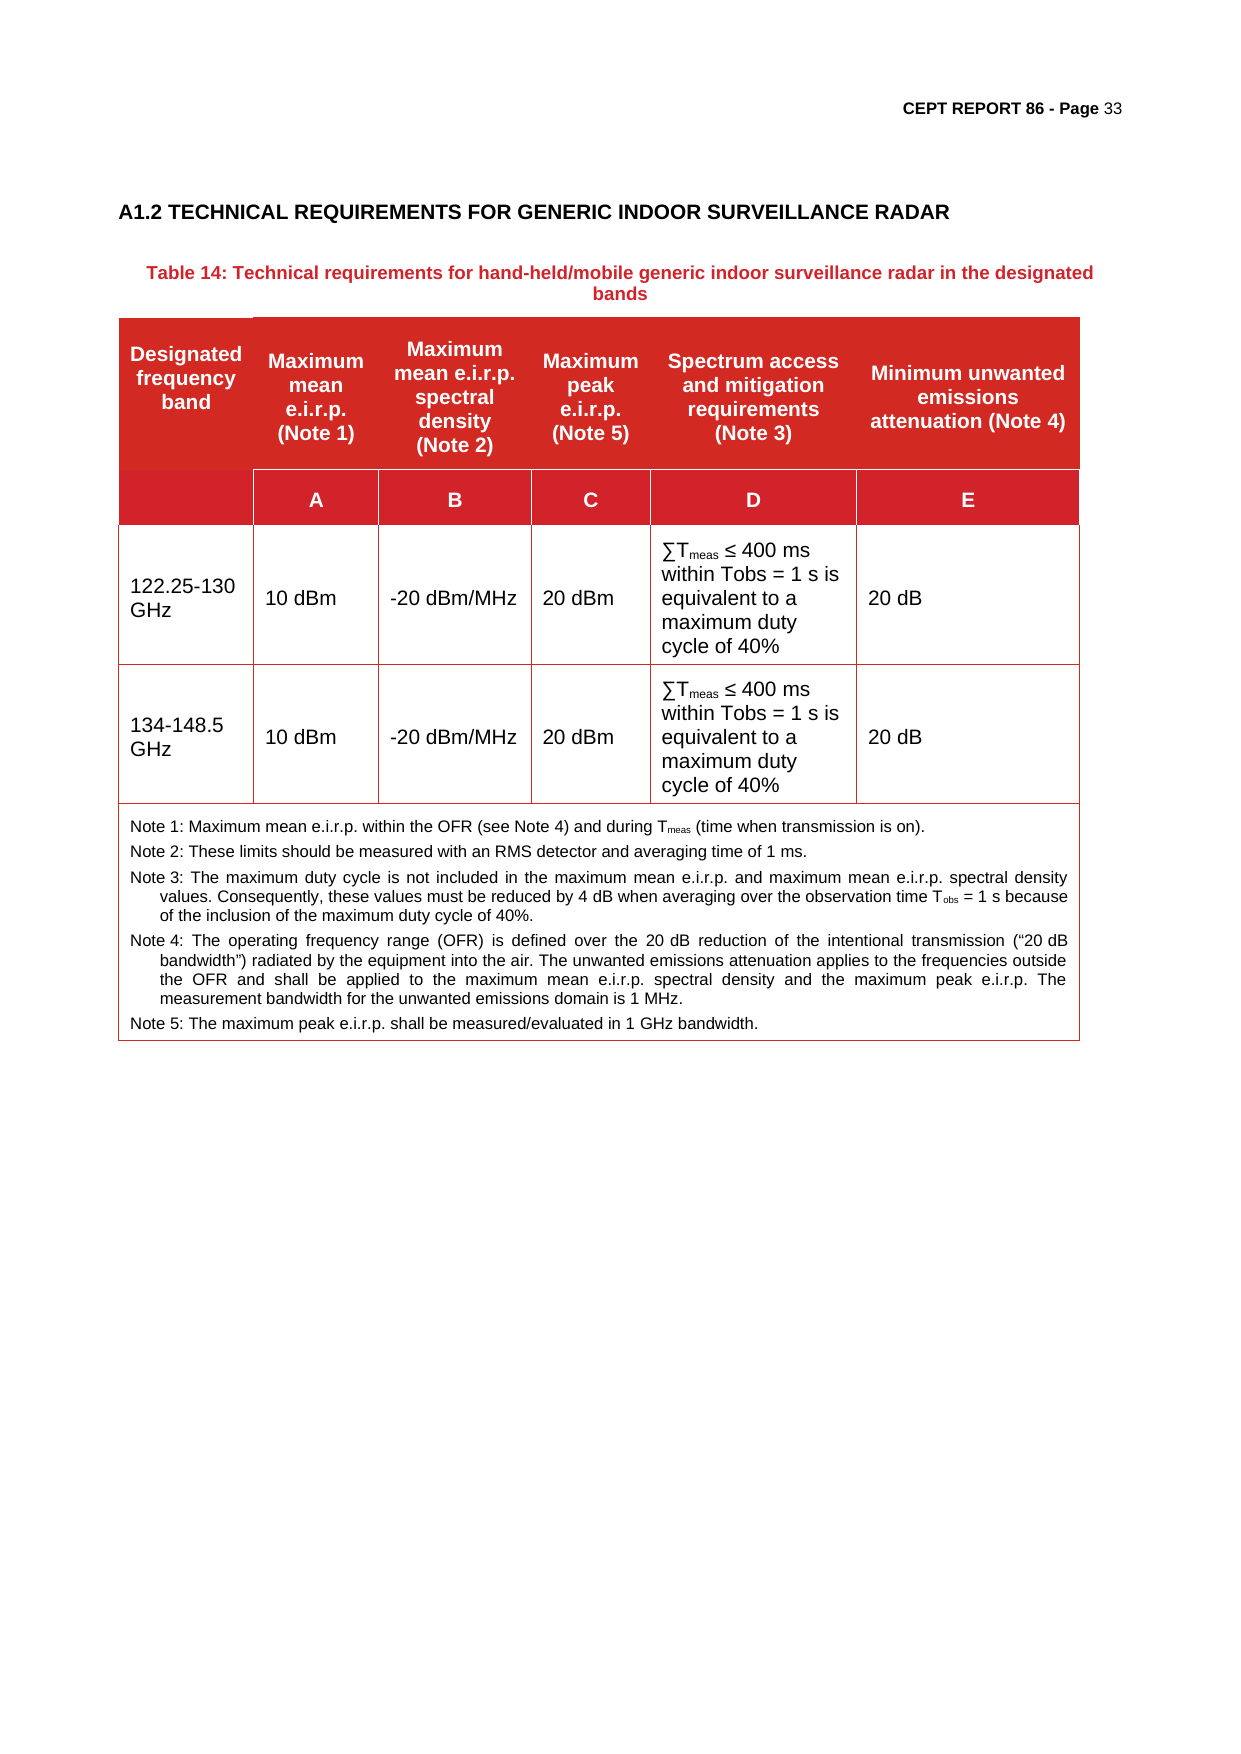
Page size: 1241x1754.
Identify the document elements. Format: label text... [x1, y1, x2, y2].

table_cell D [651, 470, 856, 525]
table_cell ∑Tmeas ≤ 400 ms within Tobs = 1 s is equivalent to a maximum duty cycle of 40% [651, 665, 856, 803]
table_cell 20 dBm [532, 526, 650, 664]
table_header Maximum mean e.i.r.p. (Note 1) [254, 318, 378, 469]
table_header Minimum unwanted emissions attenuation (Note 4) [857, 318, 1079, 469]
table_cell 10 dBm [254, 665, 378, 803]
subtitle Technical requirements for generic indoor surveillance radar [118, 200, 1122, 224]
table_header Spectrum access and mitigation requirements (Note 3) [651, 318, 856, 469]
table_cell 20 dBm [532, 665, 650, 803]
table_cell ∑Tmeas ≤ 400 ms within Tobs = 1 s is equivalent to a maximum duty cycle of 40% [651, 526, 856, 664]
table_cell 122.25-130 GHz [119, 526, 253, 664]
table_cell 20 dB [857, 665, 1079, 803]
table_cell B [379, 470, 531, 525]
text Table 14: Technical requirements for hand-held/mobile generic indoor surveillance radar in the designated bands [118, 261, 1122, 304]
table_cell A [254, 470, 378, 525]
table_cell C [532, 470, 650, 525]
table_header Maximum peak e.i.r.p. (Note 5) [532, 318, 650, 469]
table_header Maximum mean e.i.r.p. spectral density (Note 2) [379, 318, 531, 469]
table_cell [119, 470, 253, 525]
table_cell Note 1: Maximum mean e.i.r.p. within the OFR (see Note 4) and during Tmeas (time when transmission is on). Note 2: These limits should be measured with an RMS detector and averaging time of 1 ms. Note 3: The maximum duty cycle is not included in the maximum mean e.i.r.p. and maximum mean e.i.r.p. spectral density values. Consequently, these values must be reduced by 4 dB when averaging over the observation time Tobs = 1 s because of the inclusion of the maximum duty cycle of 40%. Note 4: The operating frequency range (OFR) is defined over the 20 dB reduction of the intentional transmission (“20 dB bandwidth”) radiated by the equipment into the air. The unwanted emissions attenuation applies to the frequencies outside the OFR and shall be applied to the maximum mean e.i.r.p. spectral density and the maximum peak e.i.r.p. The measurement bandwidth for the unwanted emissions domain is 1 MHz. Note 5: The maximum peak e.i.r.p. shall be measured/evaluated in 1 GHz bandwidth. [119, 804, 1079, 1039]
table_header Designated frequency band [119, 318, 253, 469]
table_cell 134-148.5 GHz [119, 665, 253, 803]
table_cell -20 dBm/MHz [379, 665, 531, 803]
table_cell -20 dBm/MHz [379, 526, 531, 664]
table_cell 20 dB [857, 526, 1079, 664]
table_cell E [857, 470, 1079, 525]
table_cell 10 dBm [254, 526, 378, 664]
